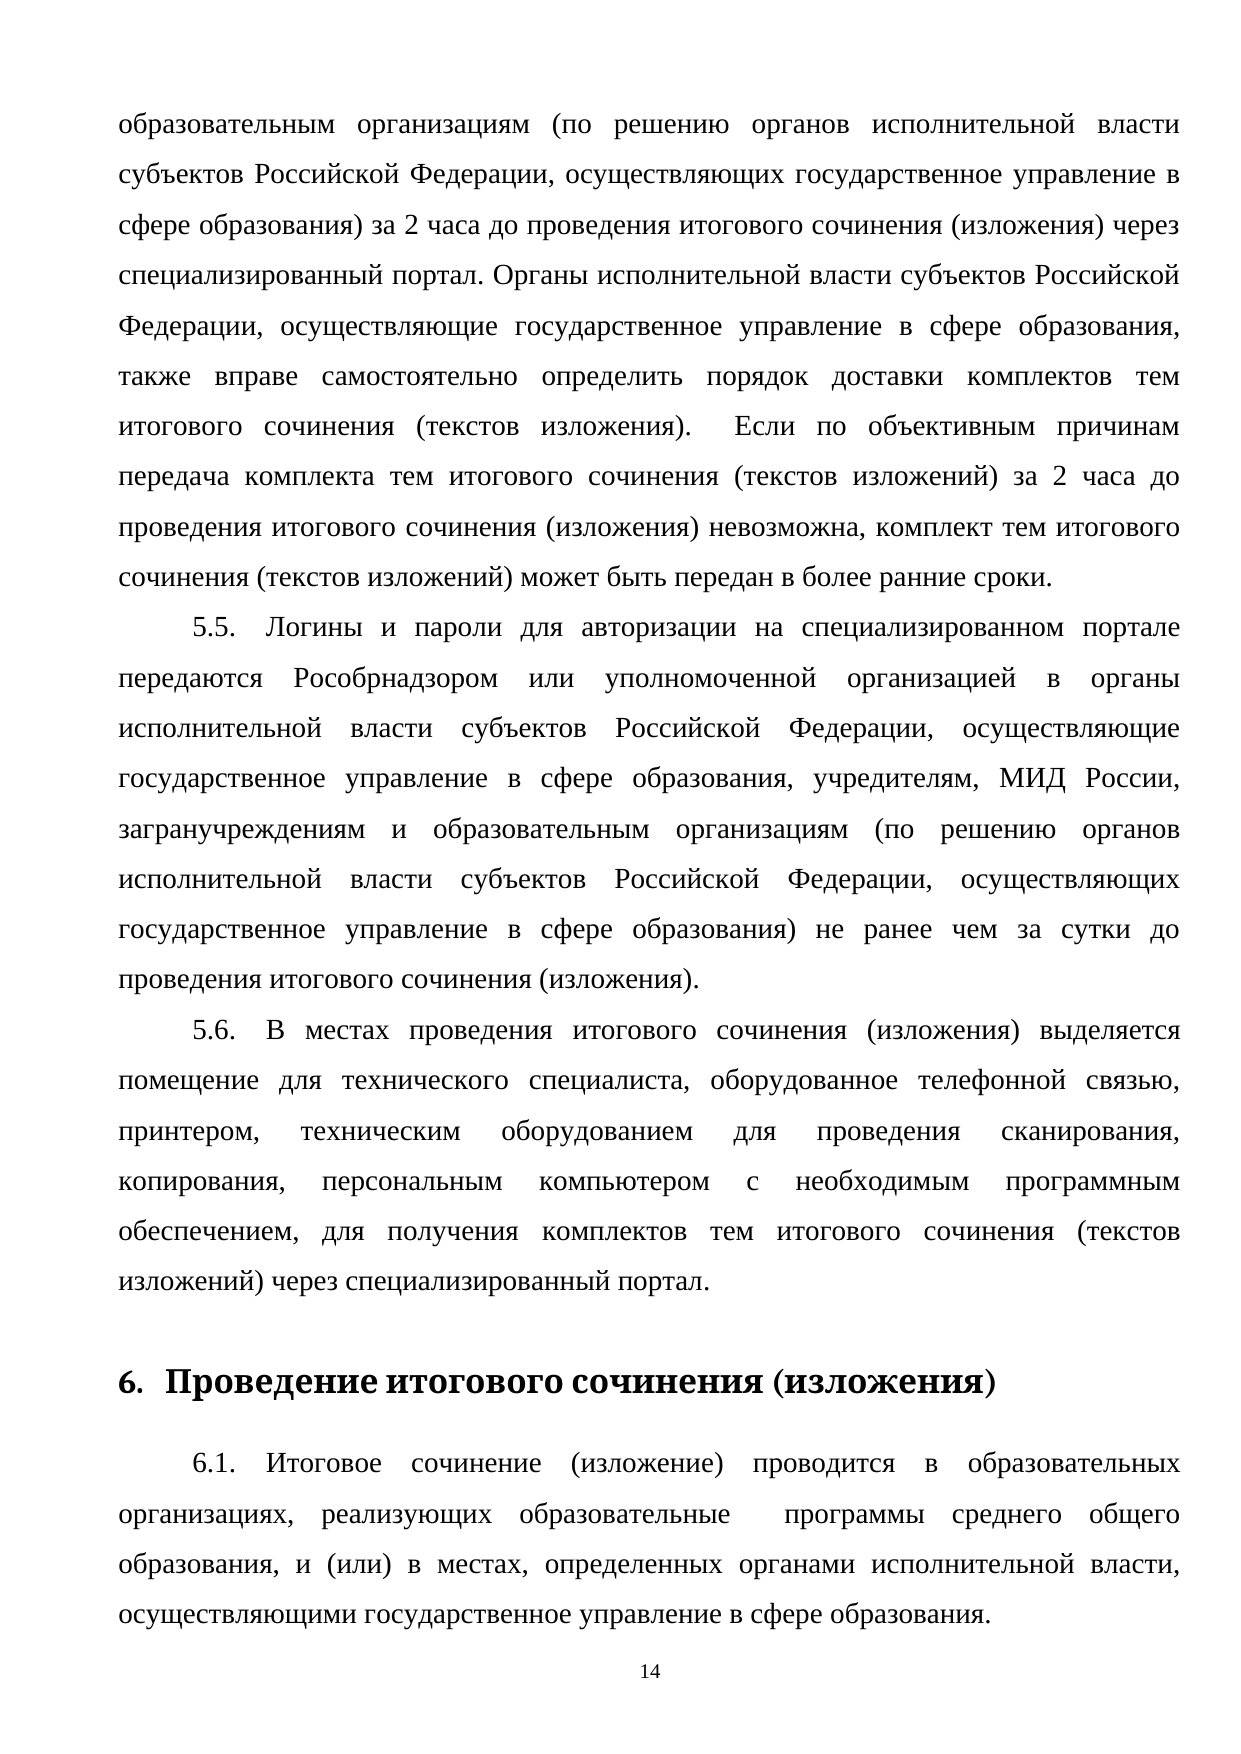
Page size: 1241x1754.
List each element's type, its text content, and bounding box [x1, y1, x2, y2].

list Логины и пароли для авторизации на специализированном портале передаются Рособрнадзором или уполномоченной организацией в органы исполнительной власти субъектов Российской Федерации, осуществляющие государственное управление в сфере образования, учредителям, МИД России, загранучреждениям и образовательным организациям (по решению органов исполнительной власти субъектов Российской Федерации, осуществляющих государственное управление в сфере образования) не ранее чем за сутки до проведения итогового сочинения (изложения). [118, 609, 1181, 995]
list Итоговое сочинение (изложение) проводится в образовательных организациях, реализующих образовательные программы среднего общего образования, и (или) в местах, определенных органами исполнительной власти, осуществляющими государственное управление в сфере образования. [118, 1445, 1181, 1630]
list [118, 106, 1181, 593]
subtitle Проведение итогового сочинения (изложения) [118, 1364, 1181, 1402]
list В местах проведения итогового сочинения (изложения) выделяется помещение для технического специалиста, оборудованное телефонной связью, принтером, техническим оборудованием для проведения сканирования, копирования, персональным компьютером с необходимым программным обеспечением, для получения комплектов тем итогового сочинения (текстов изложений) через специализированный портал. [118, 1012, 1181, 1297]
